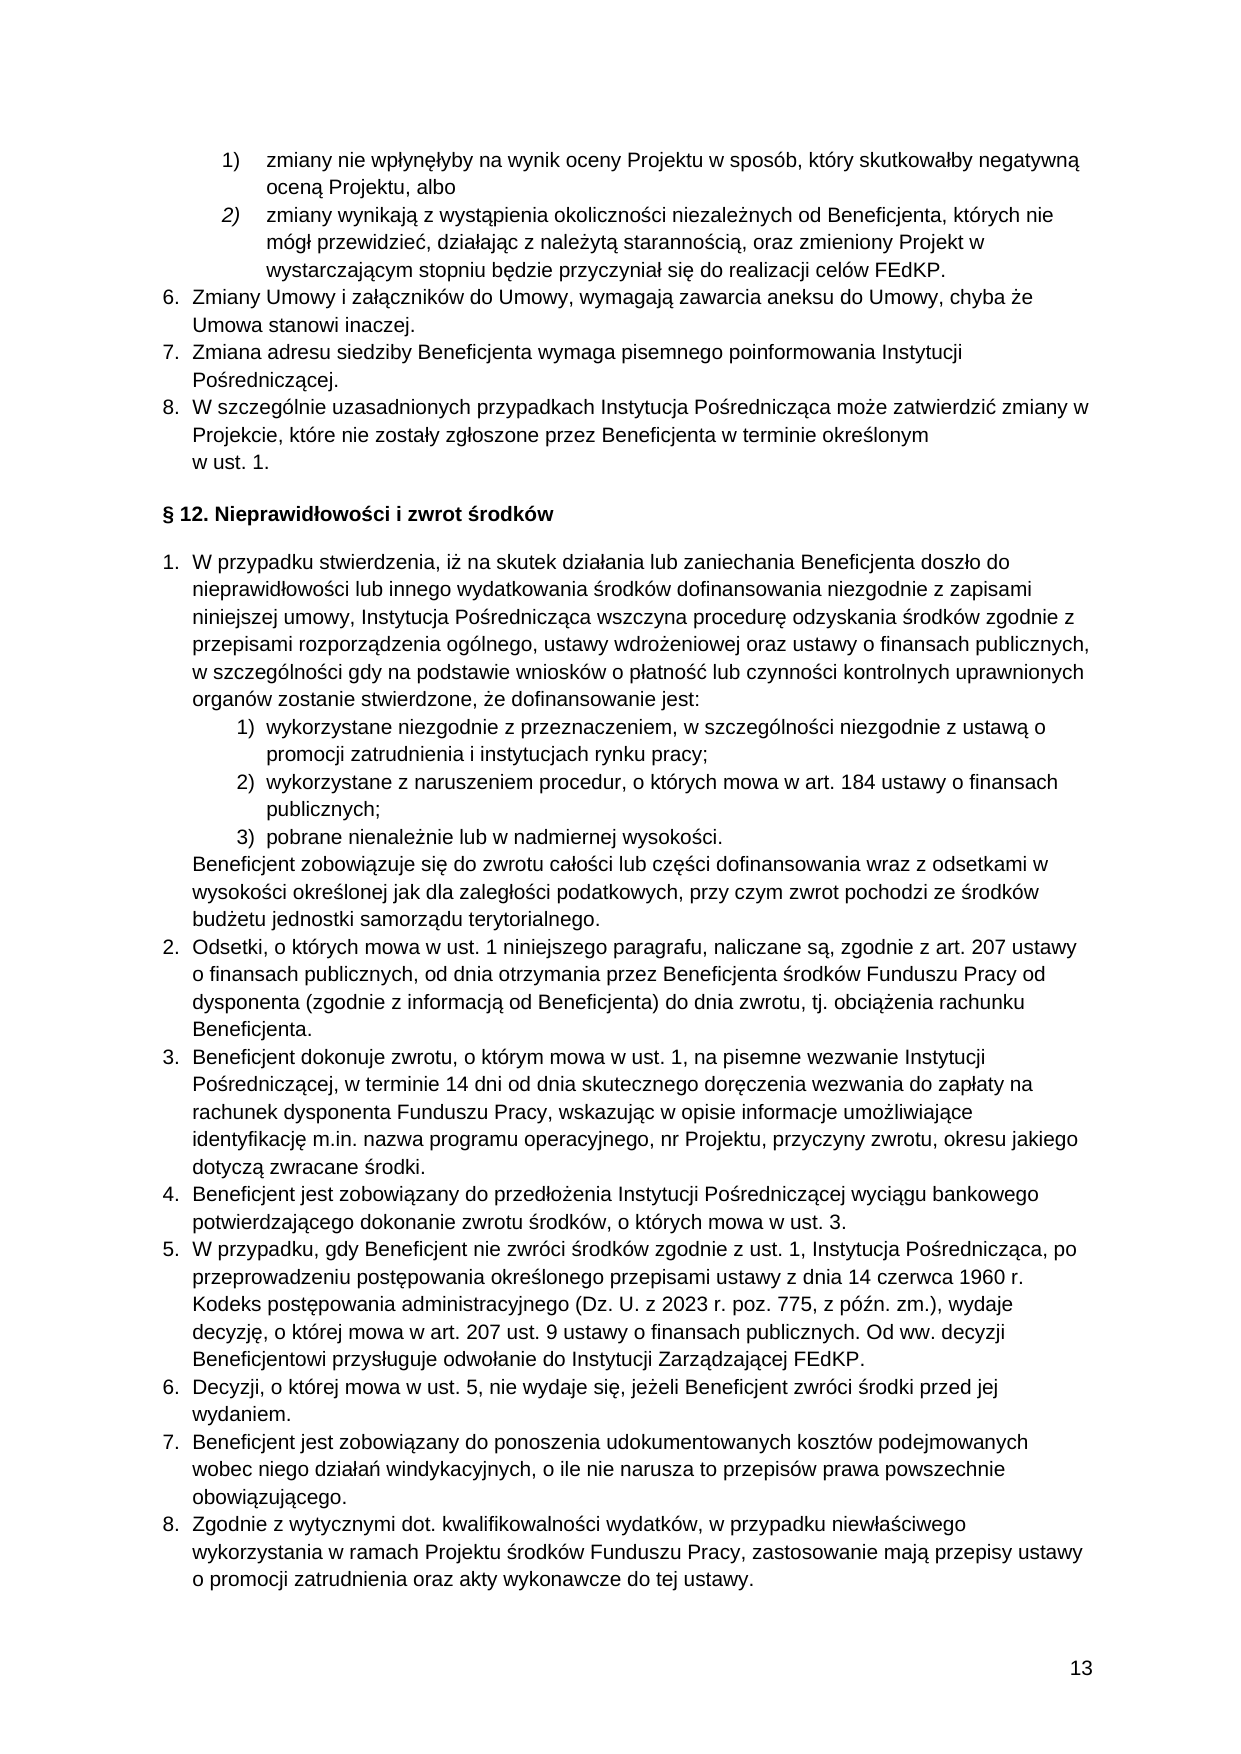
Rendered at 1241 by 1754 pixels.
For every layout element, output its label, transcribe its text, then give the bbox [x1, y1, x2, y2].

subtitle § 12. Nieprawidłowości i zwrot środków [162, 502, 1093, 526]
list Beneficjent dokonuje zwrotu, o którym mowa w ust. 1, na pisemne wezwanie Instytucji Pośredniczącej, w terminie 14 dni od dnia skutecznego doręczenia wezwania do zapłaty na rachunek dysponenta Funduszu Pracy, wskazując w opisie informacje umożliwiające identyfikację m.in. nazwa programu operacyjnego, nr Projektu, przyczyny zwrotu, okresu jakiego dotyczą zwracane środki. [162, 1044, 1093, 1178]
text Beneficjent zobowiązuje się do zwrotu całości lub części dofinansowania wraz z odsetkami w wysokości określonej jak dla zaległości podatkowych, przy czym zwrot pochodzi ze środków budżetu jednostki samorządu terytorialnego. [192, 852, 1093, 931]
list wykorzystane niezgodnie z przeznaczeniem, w szczególności niezgodnie z ustawą o promocji zatrudnienia i instytucjach rynku pracy; [236, 714, 1093, 766]
list W przypadku, gdy Beneficjent nie zwróci środków zgodnie z ust. 1, Instytucja Pośrednicząca, po przeprowadzeniu postępowania określonego przepisami ustawy z dnia 14 czerwca 1960 r. Kodeks postępowania administracyjnego (Dz. U. z 2023 r. poz. 775, z późn. zm.), wydaje decyzję, o której mowa w art. 207 ust. 9 ustawy o finansach publicznych. Od ww. decyzji Beneficjentowi przysługuje odwołanie do Instytucji Zarządzającej FEdKP. [162, 1237, 1093, 1371]
list Beneficjent jest zobowiązany do przedłożenia Instytucji Pośredniczącej wyciągu bankowego potwierdzającego dokonanie zwrotu środków, o których mowa w ust. 3. [162, 1182, 1093, 1233]
list Zgodnie z wytycznymi dot. kwalifikowalności wydatków, w przypadku niewłaściwego wykorzystania w ramach Projektu środków Funduszu Pracy, zastosowanie mają przepisy ustawy o promocji zatrudnienia oraz akty wykonawcze do tej ustawy. [162, 1512, 1093, 1591]
list zmiany nie wpłynęłyby na wynik oceny Projektu w sposób, który skutkowałby negatywną oceną Projektu, albo [222, 148, 1093, 199]
list Beneficjent jest zobowiązany do ponoszenia udokumentowanych kosztów podejmowanych wobec niego działań windykacyjnych, o ile nie narusza to przepisów prawa powszechnie obowiązującego. [162, 1429, 1093, 1508]
list Odsetki, o których mowa w ust. 1 niniejszego paragrafu, naliczane są, zgodnie z art. 207 ustawy o finansach publicznych, od dnia otrzymania przez Beneficjenta środków Funduszu Pracy od dysponenta (zgodnie z informacją od Beneficjenta) do dnia zwrotu, tj. obciążenia rachunku Beneficjenta. [162, 934, 1093, 1041]
list Zmiany Umowy i załączników do Umowy, wymagają zawarcia aneksu do Umowy, chyba że Umowa stanowi inaczej. [162, 285, 1093, 337]
list Decyzji, o której mowa w ust. 5, nie wydaje się, jeżeli Beneficjent zwróci środki przed jej wydaniem. [162, 1374, 1093, 1426]
list Zmiana adresu siedziby Beneficjenta wymaga pisemnego poinformowania Instytucji Pośredniczącej. [162, 340, 1093, 392]
list zmiany wynikają z wystąpienia okoliczności niezależnych od Beneficjenta, których nie mógł przewidzieć, działając z należytą starannością, oraz zmieniony Projekt w wystarczającym stopniu będzie przyczyniał się do realizacji celów FEdKP. [222, 203, 1093, 282]
list W przypadku stwierdzenia, iż na skutek działania lub zaniechania Beneficjenta doszło do nieprawidłowości lub innego wydatkowania środków dofinansowania niezgodnie z zapisami niniejszej umowy, Instytucja Pośrednicząca wszczyna procedurę odzyskania środków zgodnie z przepisami rozporządzenia ogólnego, ustawy wdrożeniowej oraz ustawy o finansach publicznych, w szczególności gdy na podstawie wniosków o płatność lub czynności kontrolnych uprawnionych organów zostanie stwierdzone, że dofinansowanie jest: [162, 549, 1093, 711]
list pobrane nienależnie lub w nadmiernej wysokości. [236, 824, 1093, 848]
list wykorzystane z naruszeniem procedur, o których mowa w art. 184 ustawy o finansach publicznych; [236, 769, 1093, 821]
list W szczególnie uzasadnionych przypadkach Instytucja Pośrednicząca może zatwierdzić zmiany w Projekcie, które nie zostały zgłoszone przez Beneficjenta w terminie określonym w ust. 1. [162, 395, 1093, 474]
